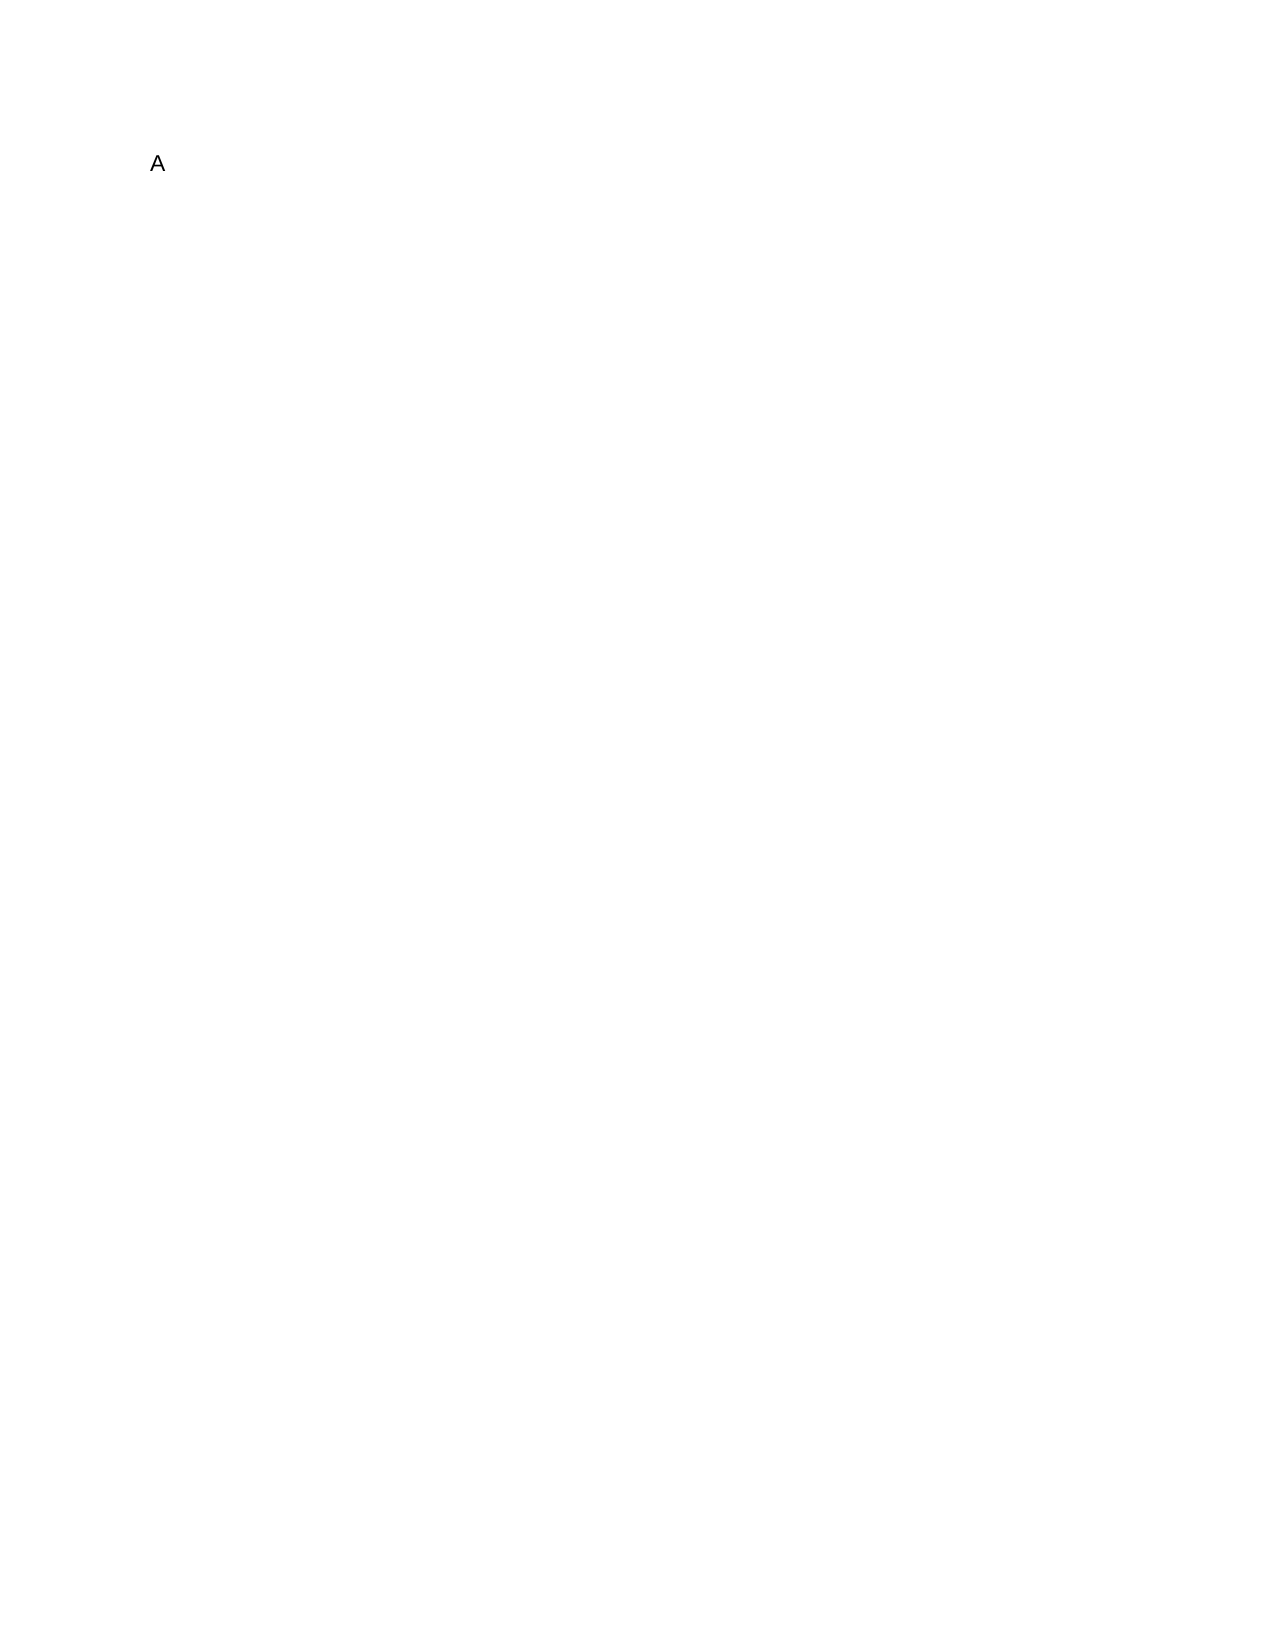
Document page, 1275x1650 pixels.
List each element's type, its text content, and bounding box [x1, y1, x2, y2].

text A [150, 150, 1125, 176]
